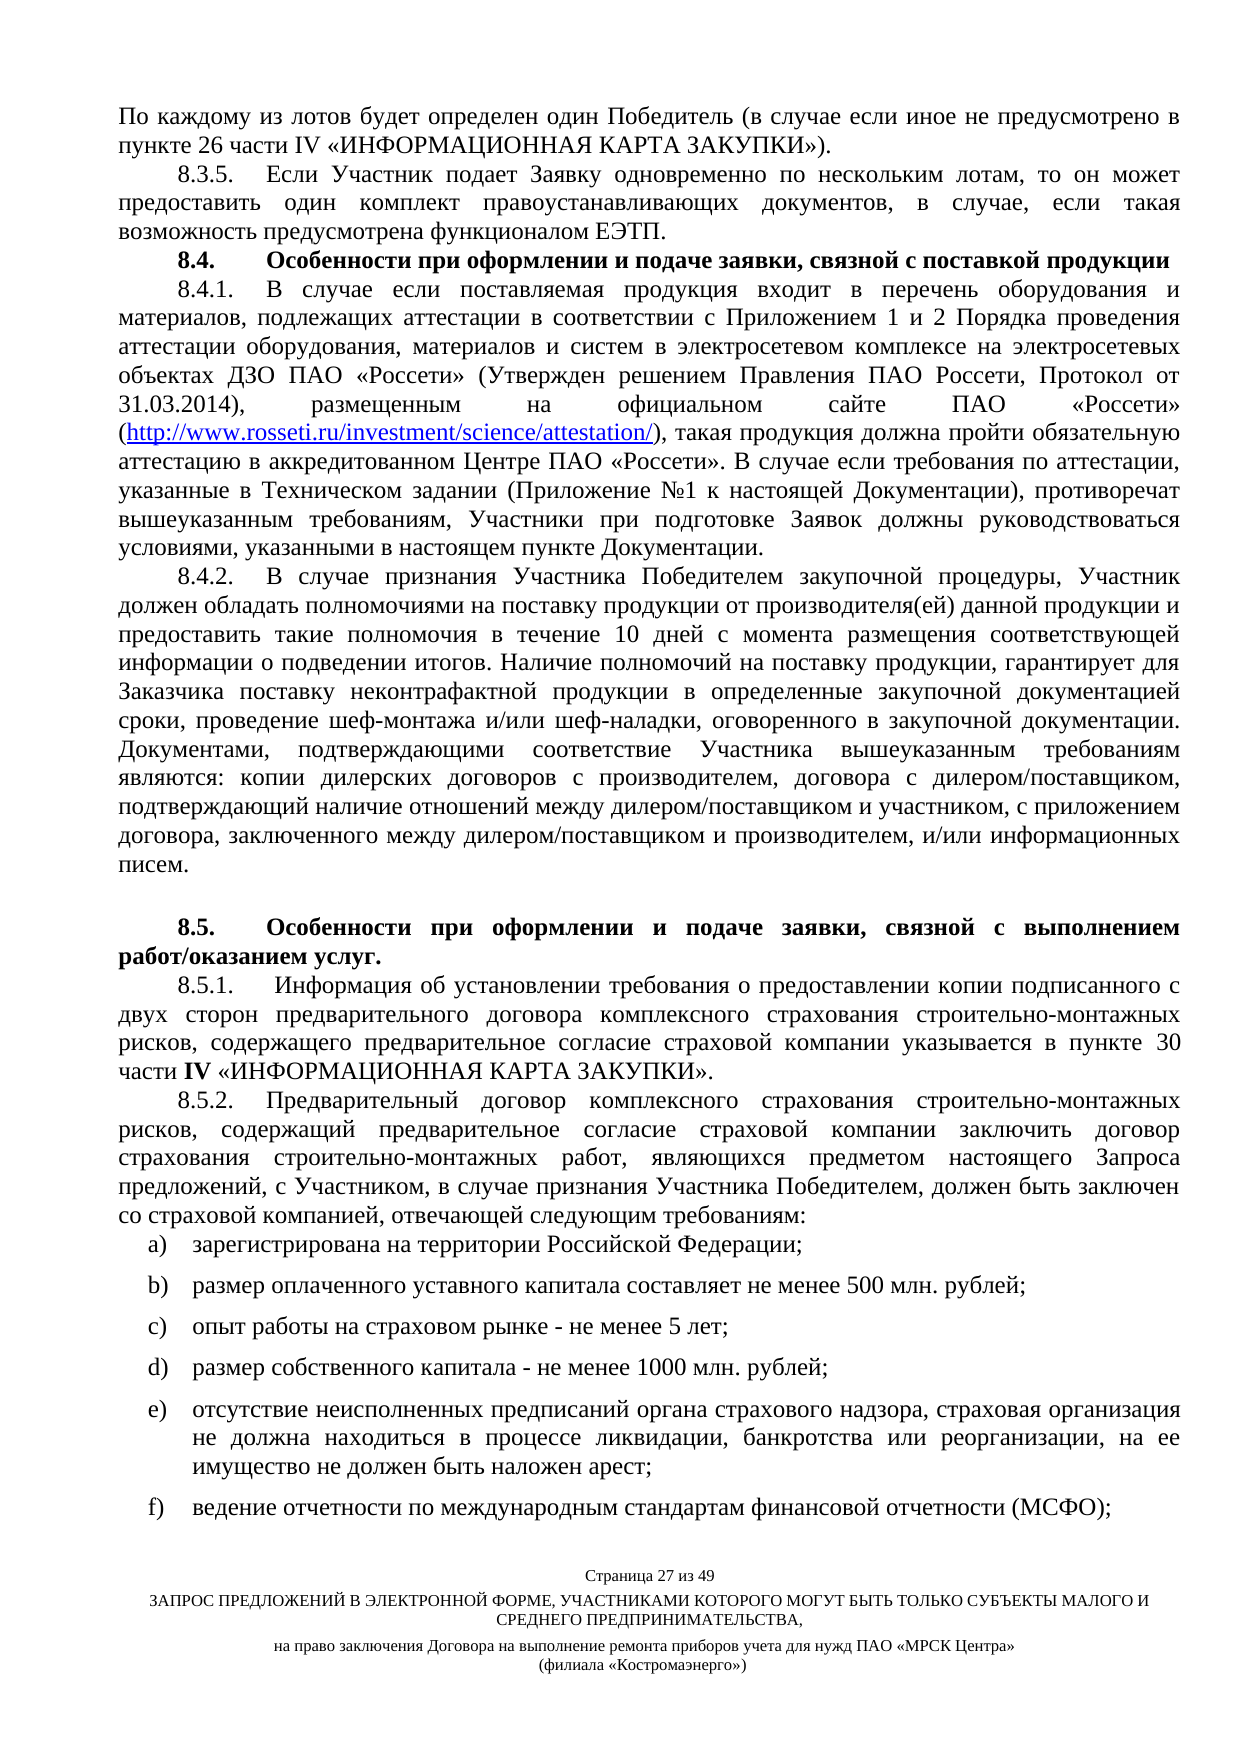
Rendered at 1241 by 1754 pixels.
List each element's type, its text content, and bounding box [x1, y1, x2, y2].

list опыт работы на страховом рынке - не менее 5 лет; [148, 1311, 1181, 1340]
subtitle Особенности при оформлении и подаче заявки, связной с поставкой продукции [118, 245, 1181, 274]
list размер оплаченного уставного капитала составляет не менее 500 млн. рублей; [148, 1270, 1181, 1299]
list размер собственного капитала - не менее 1000 млн. рублей; [148, 1352, 1181, 1381]
subtitle В случае признания Участника Победителем закупочной процедуры, Участник должен обладать полномочиями на поставку продукции от производителя(ей) данной продукции и предоставить такие полномочия в течение 10 дней с момента размещения соответствующей информации о подведении итогов. Наличие полномочий на поставку продукции, гарантирует для Заказчика поставку неконтрафактной продукции в определенные закупочной документацией сроки, проведение шеф-монтажа и/или шеф-наладки, оговоренного в закупочной документации. Документами, подтверждающими соответствие Участника вышеуказанным требованиям являются: копии дилерских договоров с производителем, договора с дилером/поставщиком, подтверждающий наличие отношений между дилером/поставщиком и участником, с приложением договора, заключенного между дилером/поставщиком и производителем, и/или информационных писем. [118, 561, 1181, 877]
subtitle В случае если поставляемая продукция входит в перечень оборудования и материалов, подлежащих аттестации в соответствии с Приложением 1 и 2 Порядка проведения аттестации оборудования, материалов и систем в электросетевом комплексе на электросетевых объектах ДЗО ПАО «Россети» (Утвержден решением Правления ПАО Россети, Протокол от 31.03.2014), размещенным на официальном сайте ПАО «Россети» (http://www.rosseti.ru/investment/science/attestation/), такая продукция должна пройти обязательную аттестацию в аккредитованном Центре ПАО «Россети». В случае если требования по аттестации, указанные в Техническом задании (Приложение №1 к настоящей Документации), противоречат вышеуказанным требованиям, Участники при подготовке Заявок должны руководствоваться условиями, указанными в настоящем пункте Документации. [118, 274, 1181, 561]
subtitle Если Участник подает Заявку одновременно по нескольким лотам, то он может предоставить один комплект правоустанавливающих документов, в случае, если такая возможность предусмотрена функционалом ЕЭТП. [118, 159, 1181, 245]
subtitle Особенности при оформлении и подаче заявки, связной с выполнением работ/оказанием услуг. [118, 912, 1181, 970]
list отсутствие неисполненных предписаний органа страхового надзора, страховая организация не должна находиться в процессе ликвидации, банкротства или реорганизации, на ее имущество не должен быть наложен арест; [148, 1394, 1181, 1480]
list зарегистрирована на территории Российской Федерации; [148, 1229, 1181, 1257]
list ведение отчетности по международным стандартам финансовой отчетности (МСФО); [148, 1492, 1181, 1521]
subtitle Предварительный договор комплексного страхования строительно-монтажных рисков, содержащий предварительное согласие страховой компании заключить договор страхования строительно-монтажных работ, являющихся предметом настоящего Запроса предложений, с Участником, в случае признания Участника Победителем, должен быть заключен со страховой компанией, отвечающей следующим требованиям: [118, 1085, 1181, 1229]
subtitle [118, 101, 1181, 159]
subtitle Информация об установлении требования о предоставлении копии подписанного с двух сторон предварительного договора комплексного страхования строительно-монтажных рисков, содержащего предварительное согласие страховой компании указывается в пункте 30 части IV «ИНФОРМАЦИОННАЯ КАРТА ЗАКУПКИ». [118, 970, 1181, 1085]
